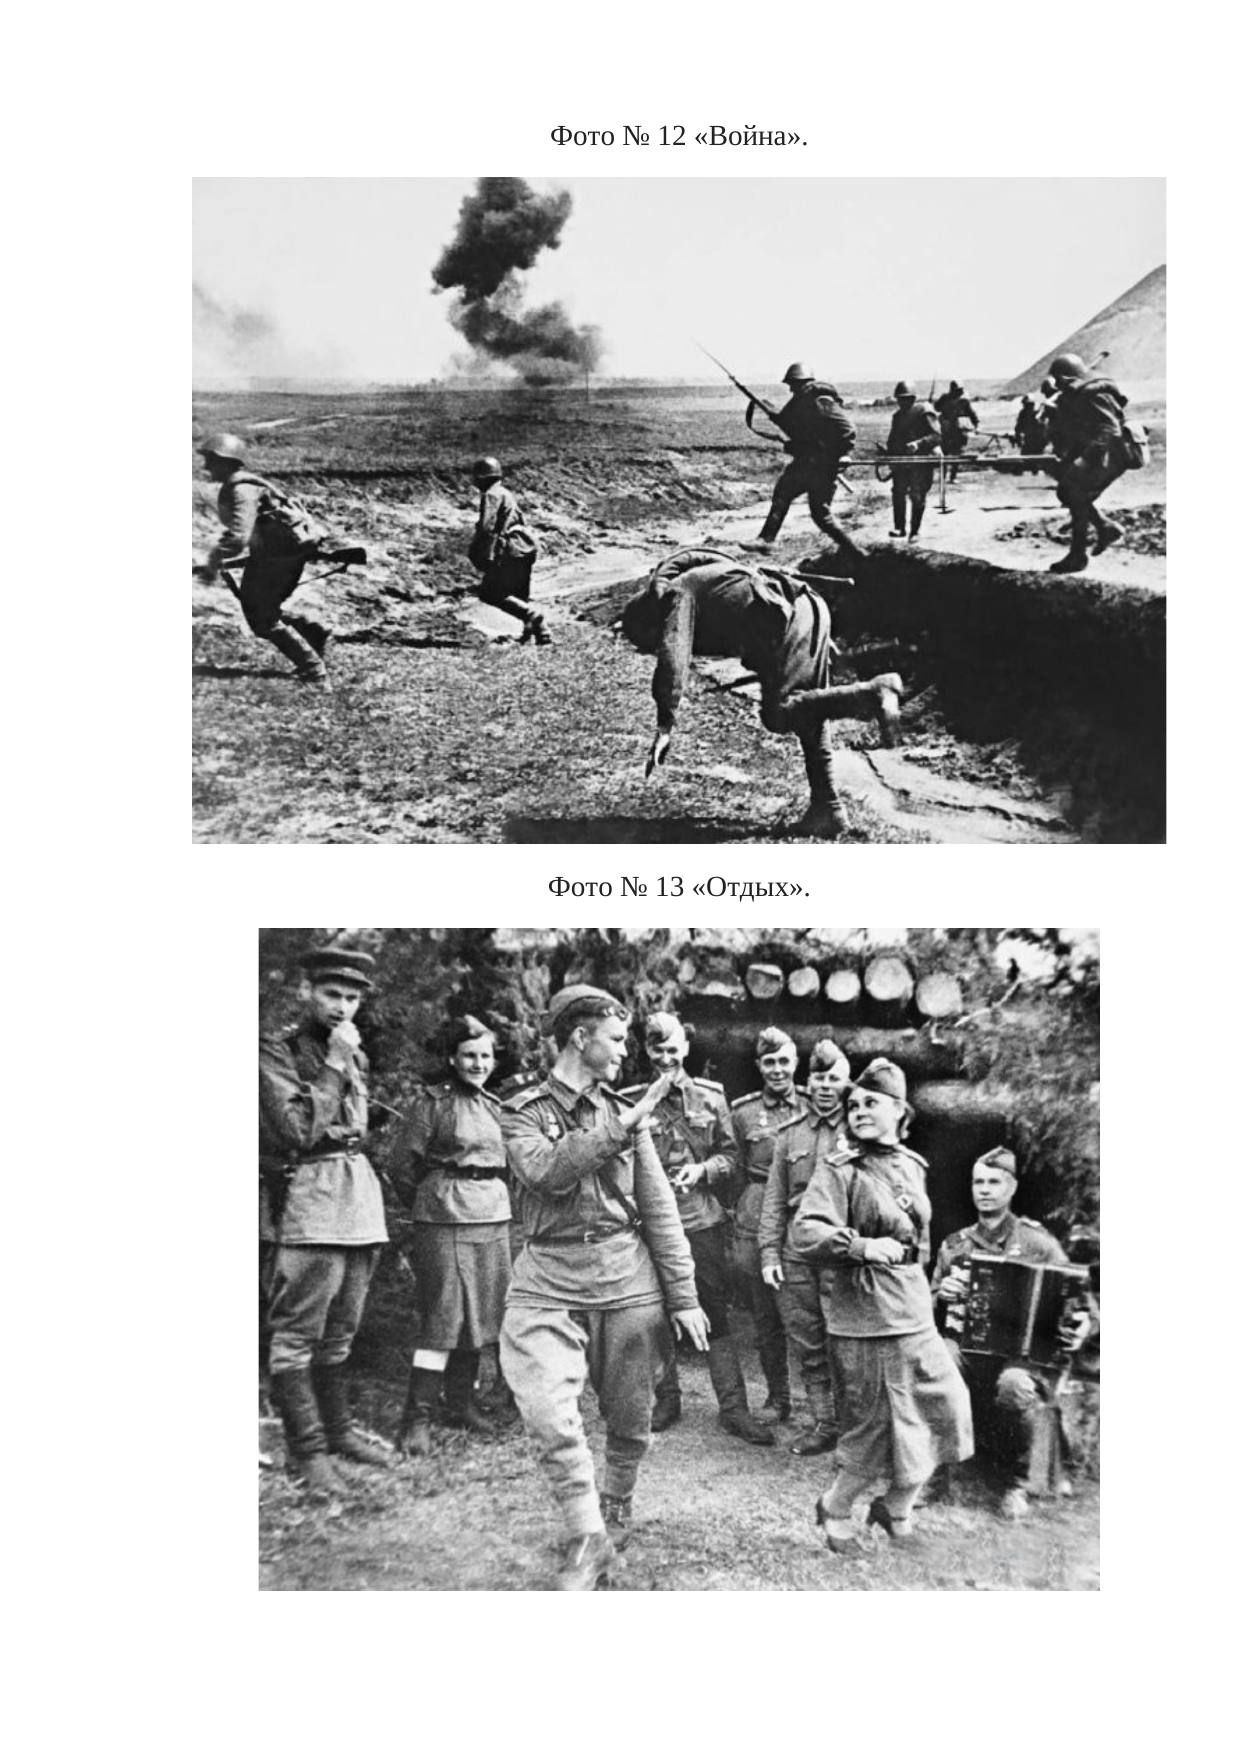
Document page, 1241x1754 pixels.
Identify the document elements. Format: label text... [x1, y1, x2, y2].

text Фото № 13 «Отдых». [177, 869, 1181, 903]
picture [192, 177, 1167, 844]
text Фото № 12 «Война». [177, 118, 1181, 152]
picture [258, 928, 1100, 1591]
